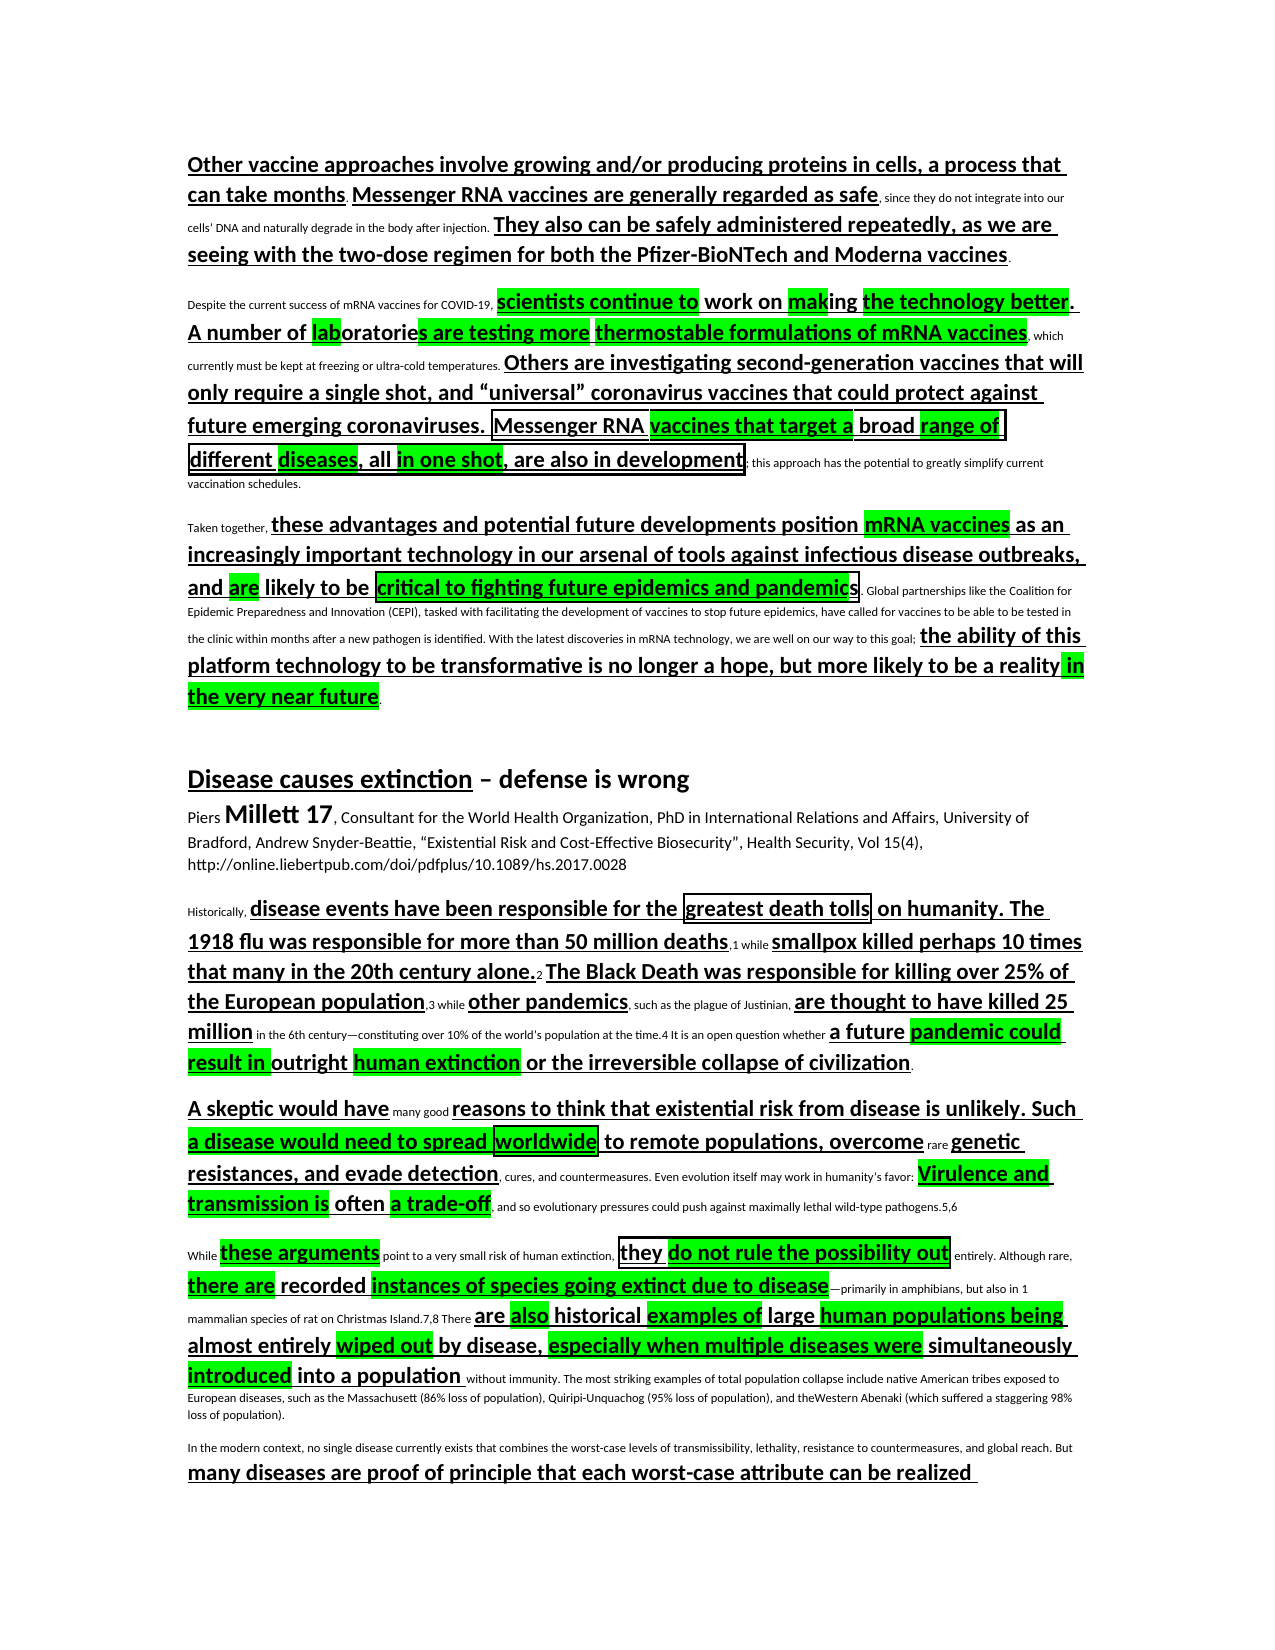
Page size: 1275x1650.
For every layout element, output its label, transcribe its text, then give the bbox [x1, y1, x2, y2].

text Historically, disease events have been responsible for the greatest death tolls on humanity. The 1918 flu was responsible for more than 50 million deaths,1 while smallpox killed perhaps 10 times that many in the 20th century alone.2 The Black Death was responsible for killing over 25% of the European population,3 while other pandemics, such as the plague of Justinian, are thought to have killed 25 million in the 6th century—constituting over 10% of the world’s population at the time.4 It is an open question whether a future pandemic could result in outright human extinction or the irreversible collapse of civilization. [187, 892, 1087, 1076]
text Piers Millett 17, Consultant for the World Health Organization, PhD in International Relations and Affairs, University of Bradford, Andrew Snyder-Beattie, “Existential Risk and Cost-Effective Biosecurity”, Health Security, Vol 15(4), http://online.liebertpub.com/doi/pdfplus/10.1089/hs.2017.0028 [187, 797, 1087, 874]
text Despite the current success of mRNA vaccines for COVID-19, scientists continue to work on making the technology better. A number of laboratories are testing more thermostable formulations of mRNA vaccines, which currently must be kept at freezing or ultra-cold temperatures. Others are investigating second-generation vaccines that will only require a single shot, and “universal” coronavirus vaccines that could protect against future emerging coronaviruses. Messenger RNA vaccines that target a broad range of different diseases, all in one shot, are also in development; this approach has the potential to greatly simplify current vaccination schedules. [187, 287, 1087, 492]
text Taken together, these advantages and potential future developments position mRNA vaccines as an increasingly important technology in our arsenal of tools against infectious disease outbreaks, and are likely to be critical to fighting future epidemics and pandemics. Global partnerships like the Coalition for Epidemic Preparedness and Innovation (CEPI), tasked with facilitating the development of vaccines to stop future epidemics, have called for vaccines to be able to be tested in the clinic within months after a new pathogen is identified. With the latest discoveries in mRNA technology, we are well on our way to this goal; the ability of this platform technology to be transformative is no longer a hope, but more likely to be a reality in the very near future. [187, 510, 1087, 710]
text A skeptic would have many good reasons to think that existential risk from disease is unlikely. Such a disease would need to spread worldwide to remote populations, overcome rare genetic resistances, and evade detection, cures, and countermeasures. Even evolution itself may work in humanity’s favor: Virulence and transmission is often a trade-off, and so evolutionary pressures could push against maximally lethal wild-type pathogens.5,6 [187, 1094, 1087, 1218]
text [187, 150, 1087, 269]
text While these arguments point to a very small risk of human extinction, they do not rule the possibility out entirely. Although rare, there are recorded instances of species going extinct due to disease—primarily in amphibians, but also in 1 mammalian species of rat on Christmas Island.7,8 There are also historical examples of large human populations being almost entirely wiped out by disease, especially when multiple diseases were simultaneously introduced into a population without immunity. The most striking examples of total population collapse include native American tribes exposed to European diseases, such as the Massachusett (86% loss of population), Quiripi-Unquachog (95% loss of population), and theWestern Abenaki (which suffered a staggering 98% loss of population). [187, 1236, 1087, 1422]
subtitle Disease causes extinction – defense is wrong [187, 762, 1087, 795]
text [187, 1440, 1087, 1486]
